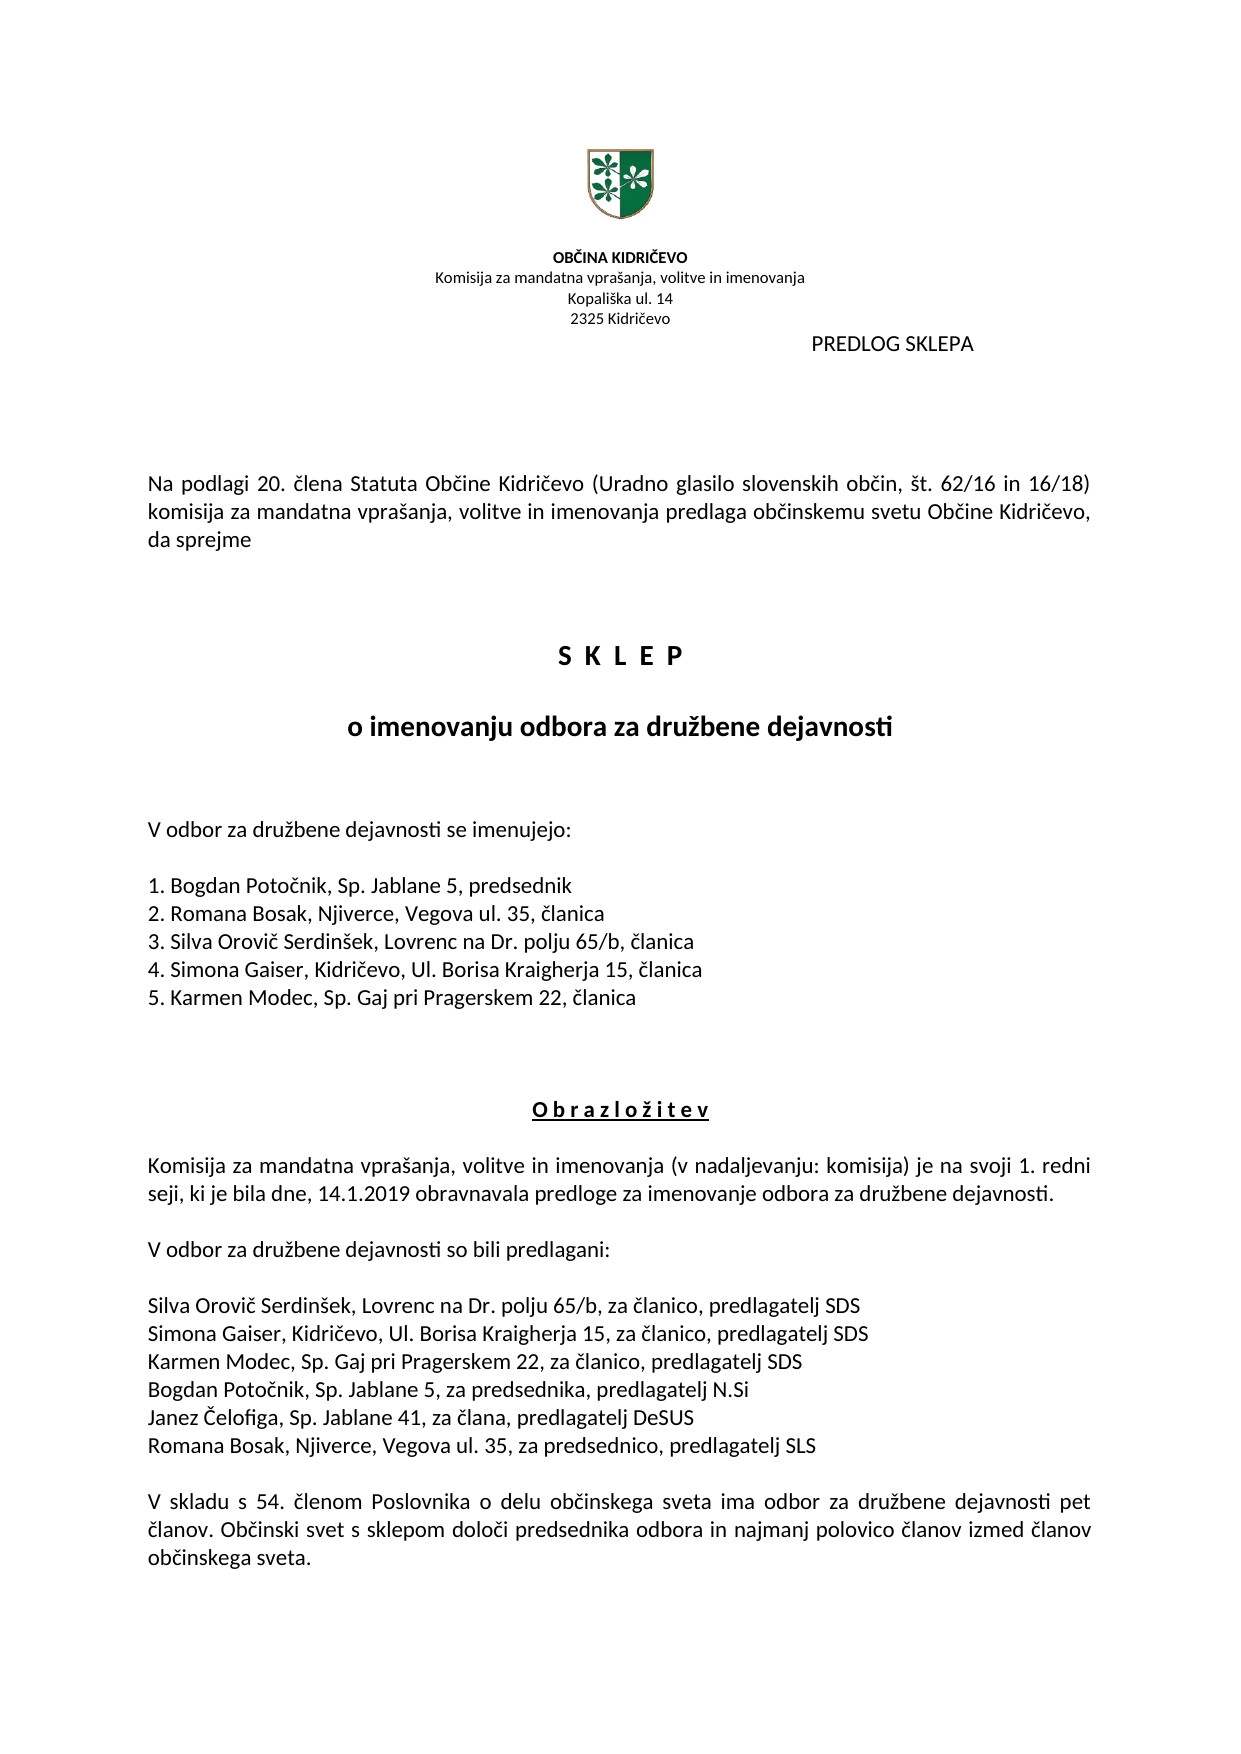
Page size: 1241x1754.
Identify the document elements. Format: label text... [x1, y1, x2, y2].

text S K L E P [148, 637, 1093, 672]
text Kopališka ul. 14 [148, 288, 1093, 308]
text 4. Simona Gaiser, Kidričevo, Ul. Borisa Kraigherja 15, članica [148, 955, 1093, 983]
text Komisija za mandatna vprašanja, volitve in imenovanja (v nadaljevanju: komisija) je na svoji 1. redni seji, ki je bila dne, 14.1.2019 obravnavala predloge za imenovanje odbora za družbene dejavnosti. [148, 1151, 1093, 1207]
text OBČINA KIDRIČEVO [148, 247, 1093, 268]
text Romana Bosak, Njiverce, Vegova ul. 35, za predsednico, predlagatelj SLS [148, 1431, 1093, 1459]
text 2. Romana Bosak, Njiverce, Vegova ul. 35, članica [148, 899, 1093, 927]
text V odbor za družbene dejavnosti so bili predlagani: [148, 1235, 1093, 1263]
text Bogdan Potočnik, Sp. Jablane 5, za predsednika, predlagatelj N.Si [148, 1375, 1093, 1403]
text 3. Silva Orovič Serdinšek, Lovrenc na Dr. polju 65/b, članica [148, 927, 1093, 955]
text o imenovanju odbora za družbene dejavnosti [148, 708, 1093, 744]
text PREDLOG SKLEPA [148, 329, 1093, 357]
text 1. Bogdan Potočnik, Sp. Jablane 5, predsednik [148, 871, 1093, 899]
text Janez Čelofiga, Sp. Jablane 41, za člana, predlagatelj DeSUS [148, 1403, 1093, 1431]
text V odbor za družbene dejavnosti se imenujejo: [148, 815, 1093, 843]
text Komisija za mandatna vprašanja, volitve in imenovanja [148, 268, 1093, 288]
text Karmen Modec, Sp. Gaj pri Pragerskem 22, za članico, predlagatelj SDS [148, 1347, 1093, 1375]
text Silva Orovič Serdinšek, Lovrenc na Dr. polju 65/b, za članico, predlagatelj SDS [148, 1291, 1093, 1319]
text Simona Gaiser, Kidričevo, Ul. Borisa Kraigherja 15, za članico, predlagatelj SDS [148, 1319, 1093, 1347]
text 2325 Kidričevo [148, 308, 1093, 329]
picture [585, 147, 655, 220]
text O b r a z l o ž i t e v [148, 1095, 1093, 1123]
text V skladu s 54. členom Poslovnika o delu občinskega sveta ima odbor za družbene dejavnosti pet članov. Občinski svet s sklepom določi predsednika odbora in najmanj polovico članov izmed članov občinskega sveta. [148, 1487, 1093, 1572]
text Na podlagi 20. člena Statuta Občine Kidričevo (Uradno glasilo slovenskih občin, št. 62/16 in 16/18) komisija za mandatna vprašanja, volitve in imenovanja predlaga občinskemu svetu Občine Kidričevo, da sprejme [148, 469, 1093, 553]
text 5. Karmen Modec, Sp. Gaj pri Pragerskem 22, članica [148, 983, 1093, 1011]
